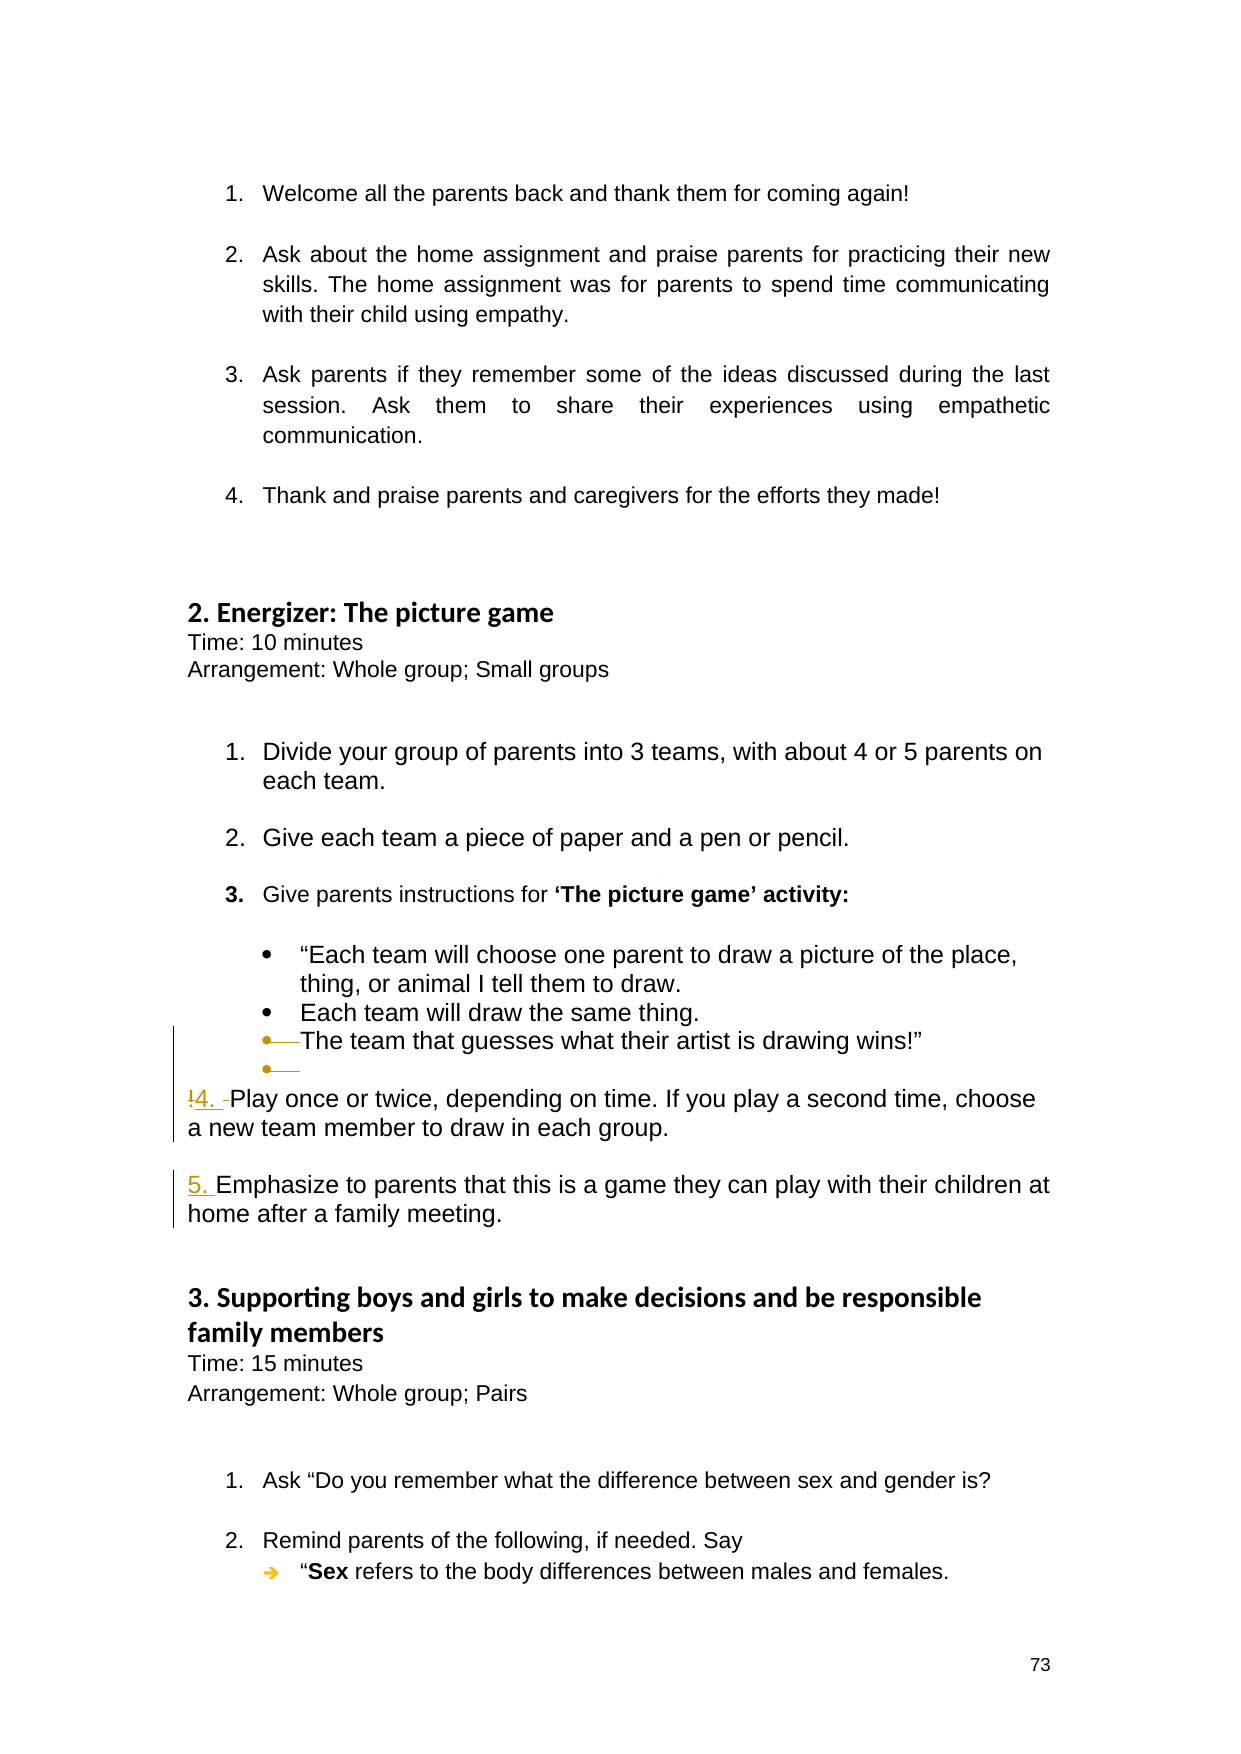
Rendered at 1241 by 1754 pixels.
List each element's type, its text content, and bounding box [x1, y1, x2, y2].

subtitle 3. Supporting boys and girls to make decisions and be responsible family members [187, 1279, 1051, 1350]
list Welcome all the parents back and thank them for coming again! [225, 180, 1051, 207]
text Arrangement: Whole group; Small groups [187, 656, 1051, 682]
subtitle 2. Energizer: The picture game [187, 594, 1051, 629]
text Time: 15 minutes [187, 1350, 1051, 1376]
title “Sex refers to the body differences between males and females. [262, 1558, 1051, 1584]
list Emphasize to parents that this is a game they can play with their children at home after a family meeting. [187, 1170, 1051, 1228]
list Ask “Do you remember what the difference between sex and gender is? [225, 1467, 1051, 1493]
list Give each team a piece of paper and a pen or pencil. [225, 823, 1051, 852]
text Arrangement: Whole group; Pairs [187, 1380, 1051, 1407]
list Each team will draw the same thing. [262, 997, 1051, 1026]
list Ask about the home assignment and praise parents for practicing their new skills. The home assignment was for parents to spend time communicating with their child using empathy. [225, 241, 1051, 327]
text Play once or twice, depending on time. If you play a second time, choose a new team member to draw in each group. [187, 1084, 1051, 1142]
text Time: 10 minutes [187, 629, 1051, 656]
list The team that guesses what their artist is drawing wins!” [262, 1026, 1051, 1055]
list Remind parents of the following, if needed. Say [225, 1527, 1051, 1554]
list Give parents instructions for ‘The picture game’ activity: [225, 881, 1051, 907]
list Thank and praise parents and caregivers for the efforts they made! [225, 482, 1051, 509]
list “Each team will choose one parent to draw a picture of the place, thing, or animal I tell them to draw. [262, 940, 1051, 997]
list Ask parents if they remember some of the ideas discussed during the last session. Ask them to share their experiences using empathetic communication. [225, 361, 1051, 448]
list Divide your group of parents into 3 teams, with about 4 or 5 parents on each team. [225, 737, 1051, 795]
